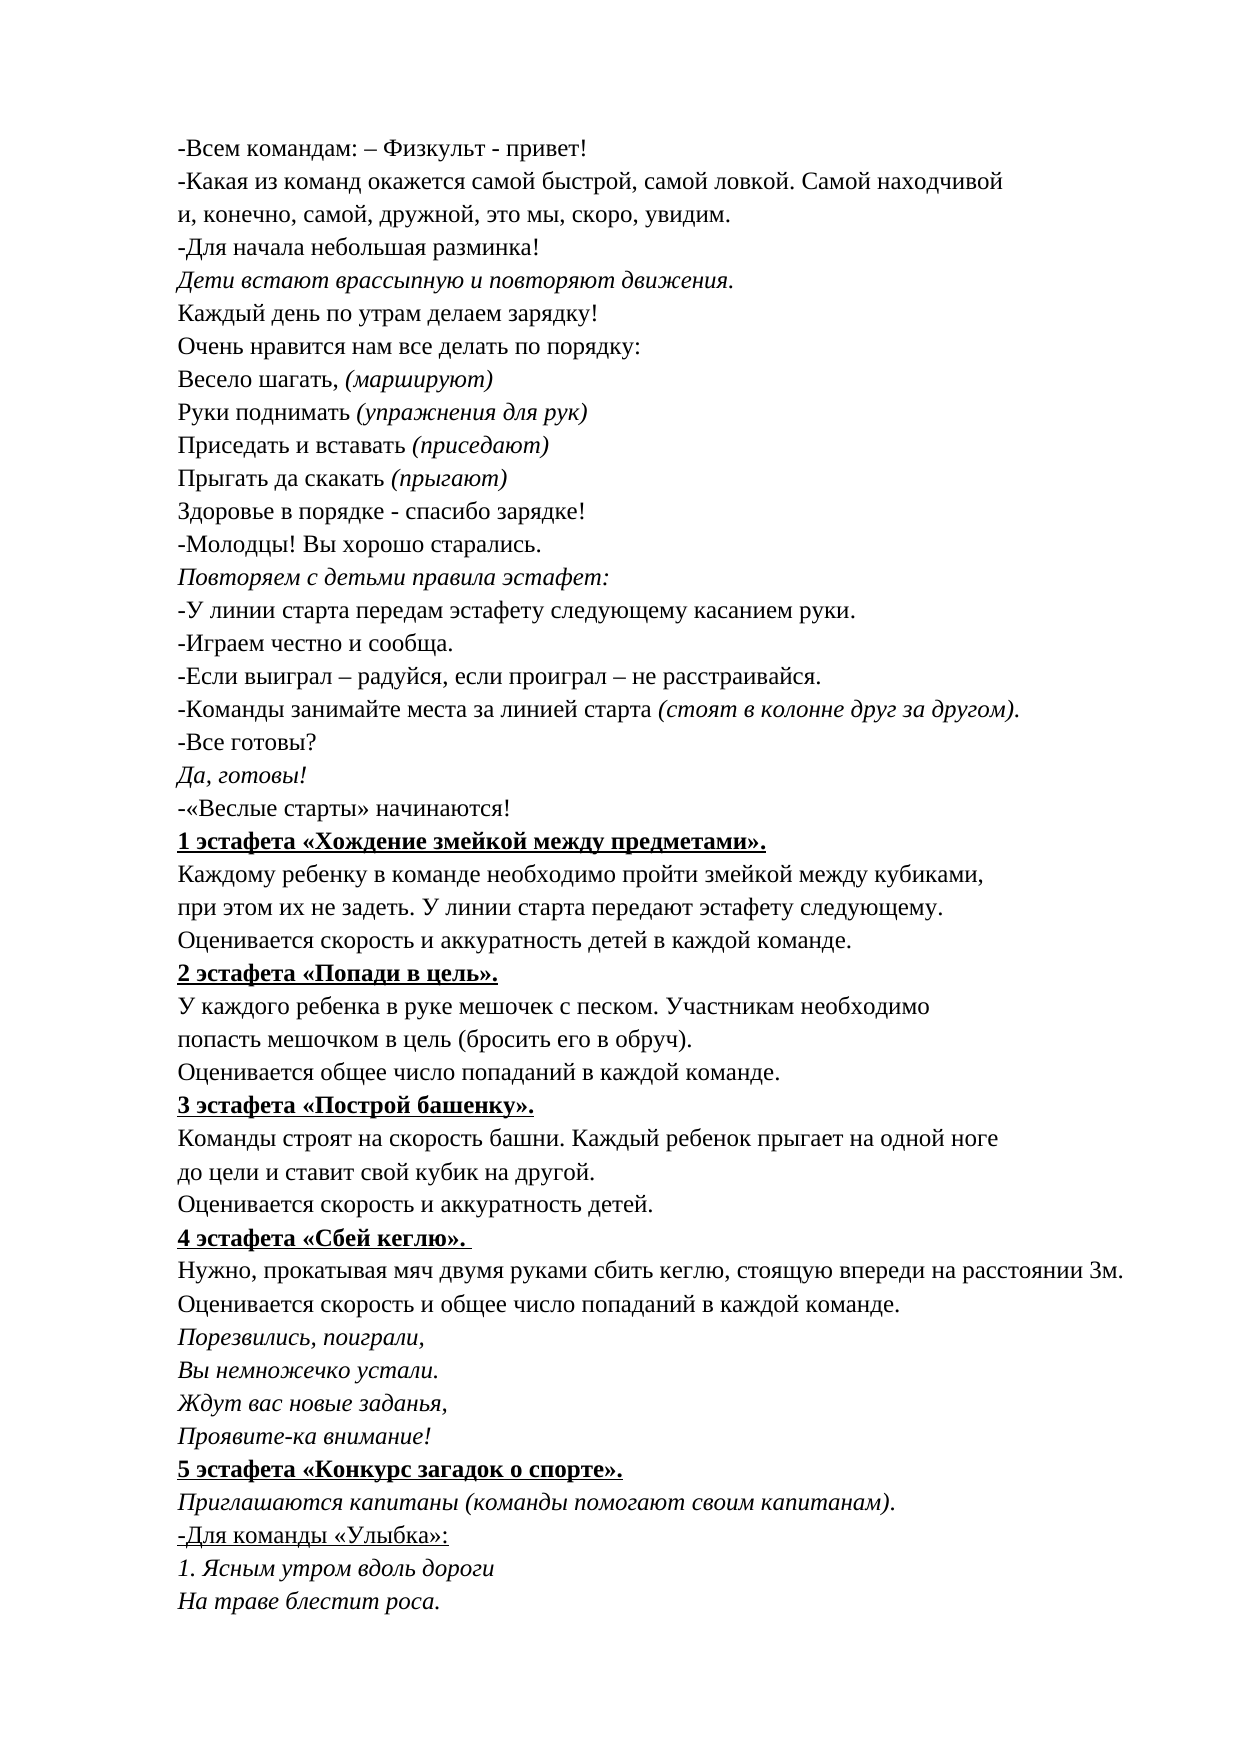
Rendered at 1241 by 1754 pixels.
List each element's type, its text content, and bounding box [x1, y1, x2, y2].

text Очень нравится нам все делать по порядку: [177, 331, 1152, 360]
text Каждому ребенку в команде необходимо пройти змейкой между кубиками, [177, 859, 1152, 888]
text Руки поднимать (упражнения для рук) [177, 397, 1152, 426]
text Ждут вас новые заданья, [177, 1388, 1152, 1416]
text Оценивается общее число попаданий в каждой команде. [177, 1057, 1152, 1086]
text 3 эстафета «Построй башенку». [177, 1091, 1152, 1119]
text до цели и ставит свой кубик на другой. [177, 1157, 1152, 1185]
text Оценивается скорость и общее число попаданий в каждой команде. [177, 1289, 1152, 1317]
text Приседать и вставать (приседают) [177, 430, 1152, 459]
text -Всем командам: – Физкульт - привет! [177, 133, 1152, 162]
text Оценивается скорость и аккуратность детей в каждой команде. [177, 925, 1152, 954]
text и, конечно, самой, дружной, это мы, скоро, увидим. [177, 199, 1152, 228]
text Каждый день по утрам делаем зарядку! [177, 298, 1152, 327]
text -Играем честно и сообща. [177, 628, 1152, 657]
text Да, готовы! [177, 760, 1152, 789]
text Команды строят на скорость башни. Каждый ребенок прыгает на одной ноге [177, 1123, 1152, 1152]
text -«Веслые старты» начинаются! [177, 793, 1152, 822]
text Прыгать да скакать (прыгают) [177, 463, 1152, 492]
text попасть мешочком в цель (бросить его в обруч). [177, 1024, 1152, 1053]
text 1. Ясным утром вдоль дороги [177, 1553, 1152, 1582]
text -Какая из команд окажется самой быстрой, самой ловкой. Самой находчивой [177, 166, 1152, 195]
text Нужно, прокатывая мяч двумя руками сбить кеглю, стоящую впереди на расстоянии 3м. [177, 1256, 1152, 1284]
text при этом их не задеть. У линии старта передают эстафету следующему. [177, 892, 1152, 921]
text На траве блестит роса. [177, 1586, 1152, 1614]
text 2 эстафета «Попади в цель». [177, 958, 1152, 987]
text -У линии старта передам эстафету следующему касанием руки. [177, 595, 1152, 624]
text -Молодцы! Вы хорошо старались. [177, 529, 1152, 558]
text Здоровье в порядке - спасибо зарядке! [177, 496, 1152, 525]
text -Все готовы? [177, 727, 1152, 756]
text Повторяем с детьми правила эстафет: [177, 562, 1152, 591]
text 5 эстафета «Конкурс загадок о спорте». [177, 1454, 1152, 1482]
text Проявите-ка внимание! [177, 1421, 1152, 1449]
text Дети встают врассыпную и повторяют движения. [177, 265, 1152, 294]
text Вы немножечко устали. [177, 1355, 1152, 1383]
text -Для начала небольшая разминка! [177, 232, 1152, 261]
text -Команды занимайте места за линией старта (стоят в колонне друг за другом). [177, 694, 1152, 723]
text -Если выиграл – радуйся, если проиграл – не расстраивайся. [177, 661, 1152, 690]
text Весело шагать, (маршируют) [177, 364, 1152, 393]
text Приглашаются капитаны (команды помогают своим капитанам). [177, 1487, 1152, 1516]
text Оценивается скорость и аккуратность детей. [177, 1189, 1152, 1218]
text Порезвились, поиграли, [177, 1322, 1152, 1350]
text У каждого ребенка в руке мешочек с песком. Участникам необходимо [177, 991, 1152, 1020]
text 1 эстафета «Хождение змейкой между предметами». [177, 826, 1152, 855]
text 4 эстафета «Сбей кеглю». [177, 1223, 1152, 1251]
text -Для команды «Улыбка»: [177, 1520, 1152, 1548]
